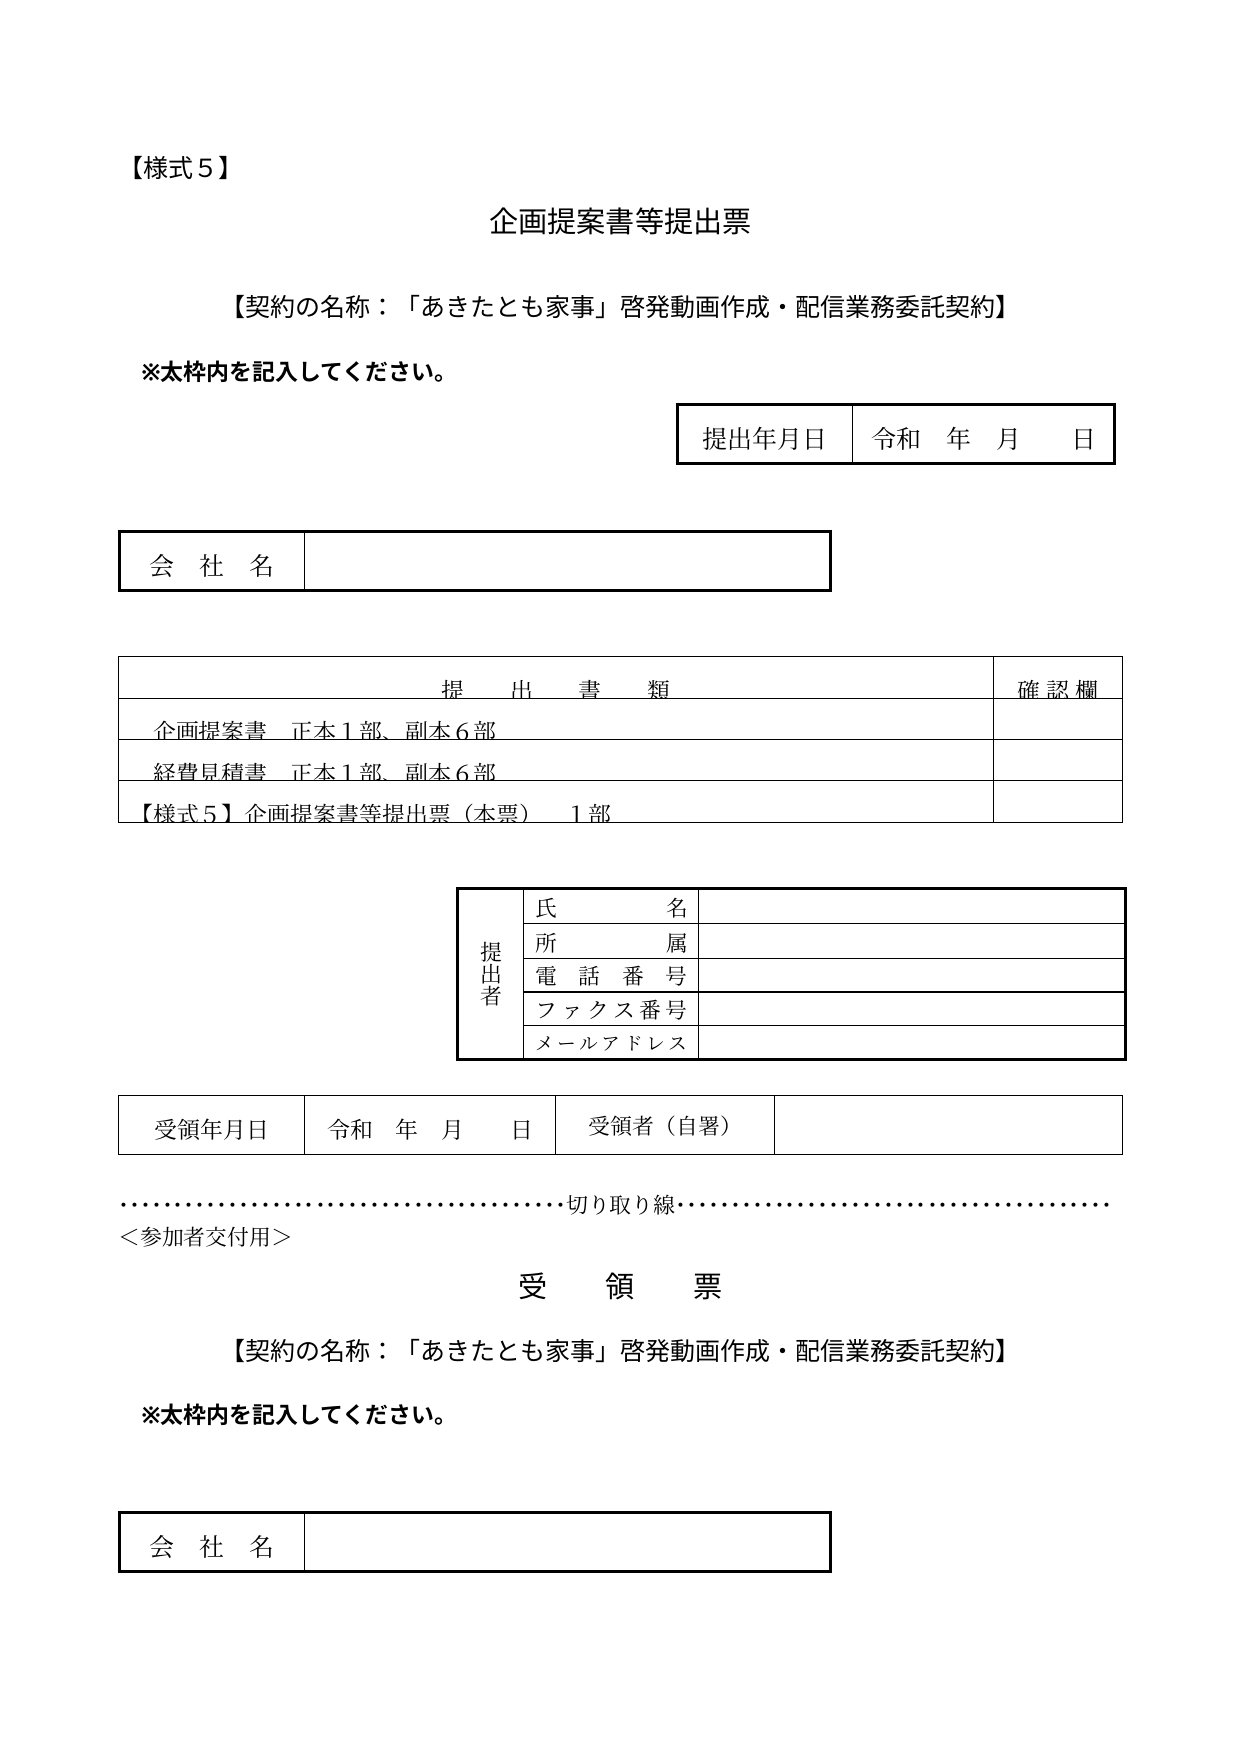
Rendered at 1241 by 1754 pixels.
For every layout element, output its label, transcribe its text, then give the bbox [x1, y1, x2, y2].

text ※太枠内を記入してください。 [118, 1381, 1122, 1446]
table_cell [699, 924, 1124, 958]
table_header 提出者 [459, 890, 523, 1058]
text ＜参加者交付用＞ [118, 1220, 1122, 1252]
text ※太枠内を記入してください。 [118, 338, 1122, 403]
table_header 確 認 欄 [994, 657, 1122, 698]
table_cell メールアドレス [524, 1026, 698, 1058]
table_header 令和 年 月 日 [853, 406, 1113, 462]
table_cell [994, 781, 1122, 822]
table_cell [699, 1026, 1124, 1058]
table_cell 経費見積書 正本１部、副本６部 [119, 740, 993, 780]
text 【契約の名称：「あきたとも家事」啓発動画作成・配信業務委託契約】 [118, 273, 1122, 338]
text 受 領 票 [118, 1252, 1122, 1317]
table_header 令和 年 月 日 [305, 1096, 555, 1154]
table_cell 所属 [524, 924, 698, 958]
table_header 会 社 名 [121, 1514, 304, 1570]
table_cell 企画提案書 正本１部、副本６部 [119, 699, 993, 739]
table_cell [994, 699, 1122, 739]
table_cell 【様式５】企画提案書等提出票（本票） １部 [119, 781, 993, 822]
table_cell [994, 740, 1122, 780]
table_header [775, 1096, 1122, 1154]
table_cell ファクス番号 [524, 993, 698, 1025]
text ･････････････････････････････････････････切り取り線････････････････････････････････････････ [118, 1188, 1122, 1220]
table_header [699, 890, 1124, 923]
table_header 氏名 [524, 890, 698, 923]
table_cell [699, 959, 1124, 991]
table_header 受領年月日 [119, 1096, 304, 1154]
table_header 提出年月日 [679, 406, 852, 462]
table_header 会 社 名 [121, 533, 304, 588]
table_header 受領者（自署） [556, 1096, 774, 1154]
text 企画提案書等提出票 [118, 199, 1122, 241]
table_cell [699, 993, 1124, 1025]
text 【様式５】 [118, 134, 1122, 199]
table_header [305, 1514, 829, 1570]
table_header 提 出 書 類 [119, 657, 993, 698]
table_header [305, 533, 829, 588]
table_cell 電話番号 [524, 959, 698, 991]
text 【契約の名称：「あきたとも家事」啓発動画作成・配信業務委託契約】 [118, 1317, 1122, 1381]
